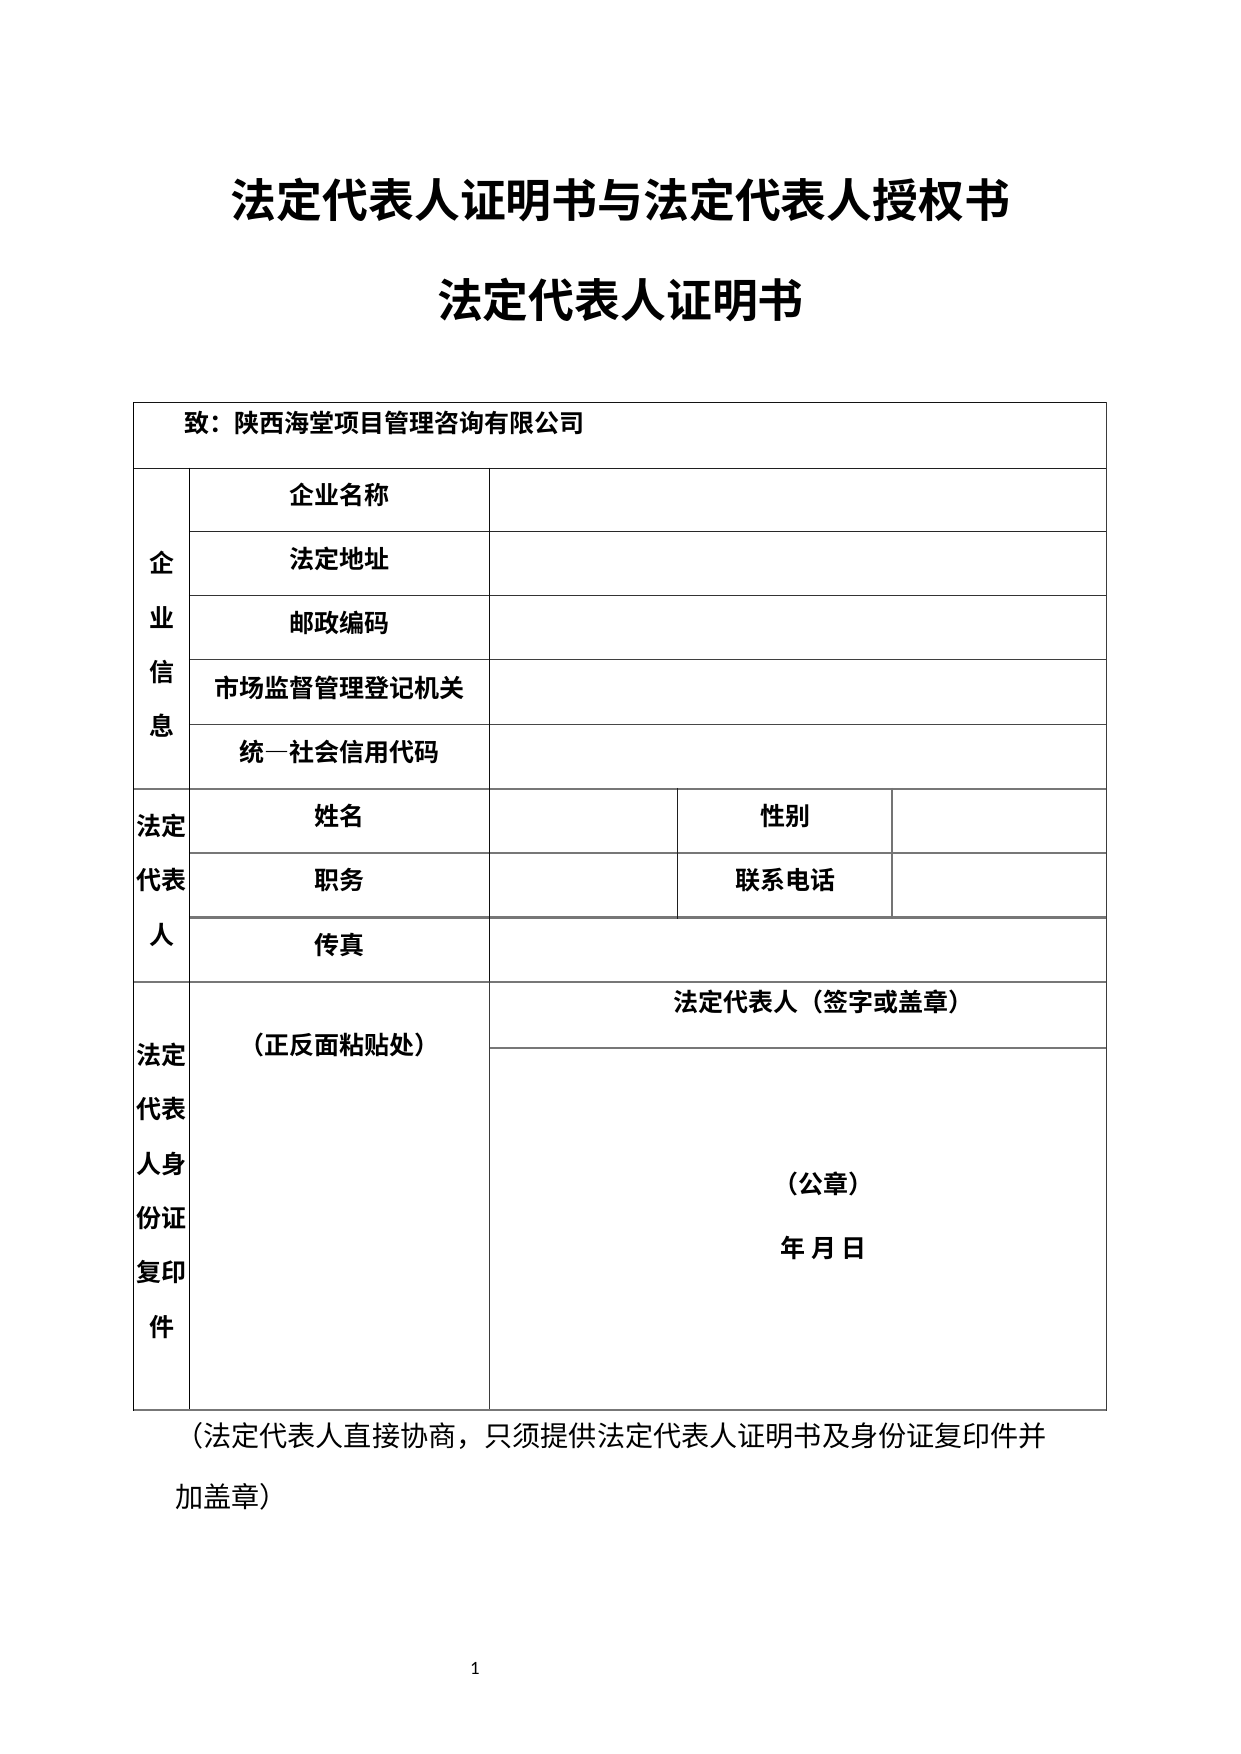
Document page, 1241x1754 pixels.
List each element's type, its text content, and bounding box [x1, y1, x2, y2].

table_cell [490, 919, 1106, 981]
table_cell [893, 790, 1106, 852]
table_cell 性别 [678, 790, 891, 852]
text 法定代表人证明书 [175, 264, 1065, 330]
table_cell 邮政编码 [190, 596, 489, 659]
table_cell [490, 469, 1106, 531]
table_cell [490, 790, 677, 852]
text 法定代表人证明书与法定代表人授权书 [175, 164, 1065, 231]
table_cell 职务 [190, 854, 489, 916]
table_cell （正反面粘贴处） [190, 983, 489, 1409]
table_header 致：陕西海堂项目管理咨询有限公司 [134, 403, 1106, 467]
text （法定代表人直接协商，只须提供法定代表人证明书及身份证复印件并加盖章） [175, 1414, 1065, 1516]
table_cell 姓名 [190, 790, 489, 852]
table_cell 传真 [190, 919, 489, 981]
table_cell 企业名称 [190, 469, 489, 531]
table_cell [490, 854, 677, 916]
table_cell （公章） 年 月 日 [490, 1049, 1106, 1409]
table_cell 法定地址 [190, 532, 489, 595]
table_cell [490, 596, 1106, 659]
table_cell [893, 854, 1106, 916]
table_cell [490, 532, 1106, 595]
table_cell 法定代表人（签字或盖章） [490, 983, 1106, 1047]
table_cell [490, 660, 1106, 723]
table_cell 企 业 信 息 [134, 469, 189, 788]
table_cell 法定代表人身份证复印件 [134, 983, 189, 1409]
table_cell [490, 725, 1106, 788]
table_cell 市场监督管理登记机关 [190, 660, 489, 723]
table_cell 联系电话 [678, 854, 891, 916]
table_cell 统—社会信用代码 [190, 725, 489, 788]
table_cell 法定代表人 [134, 790, 189, 981]
